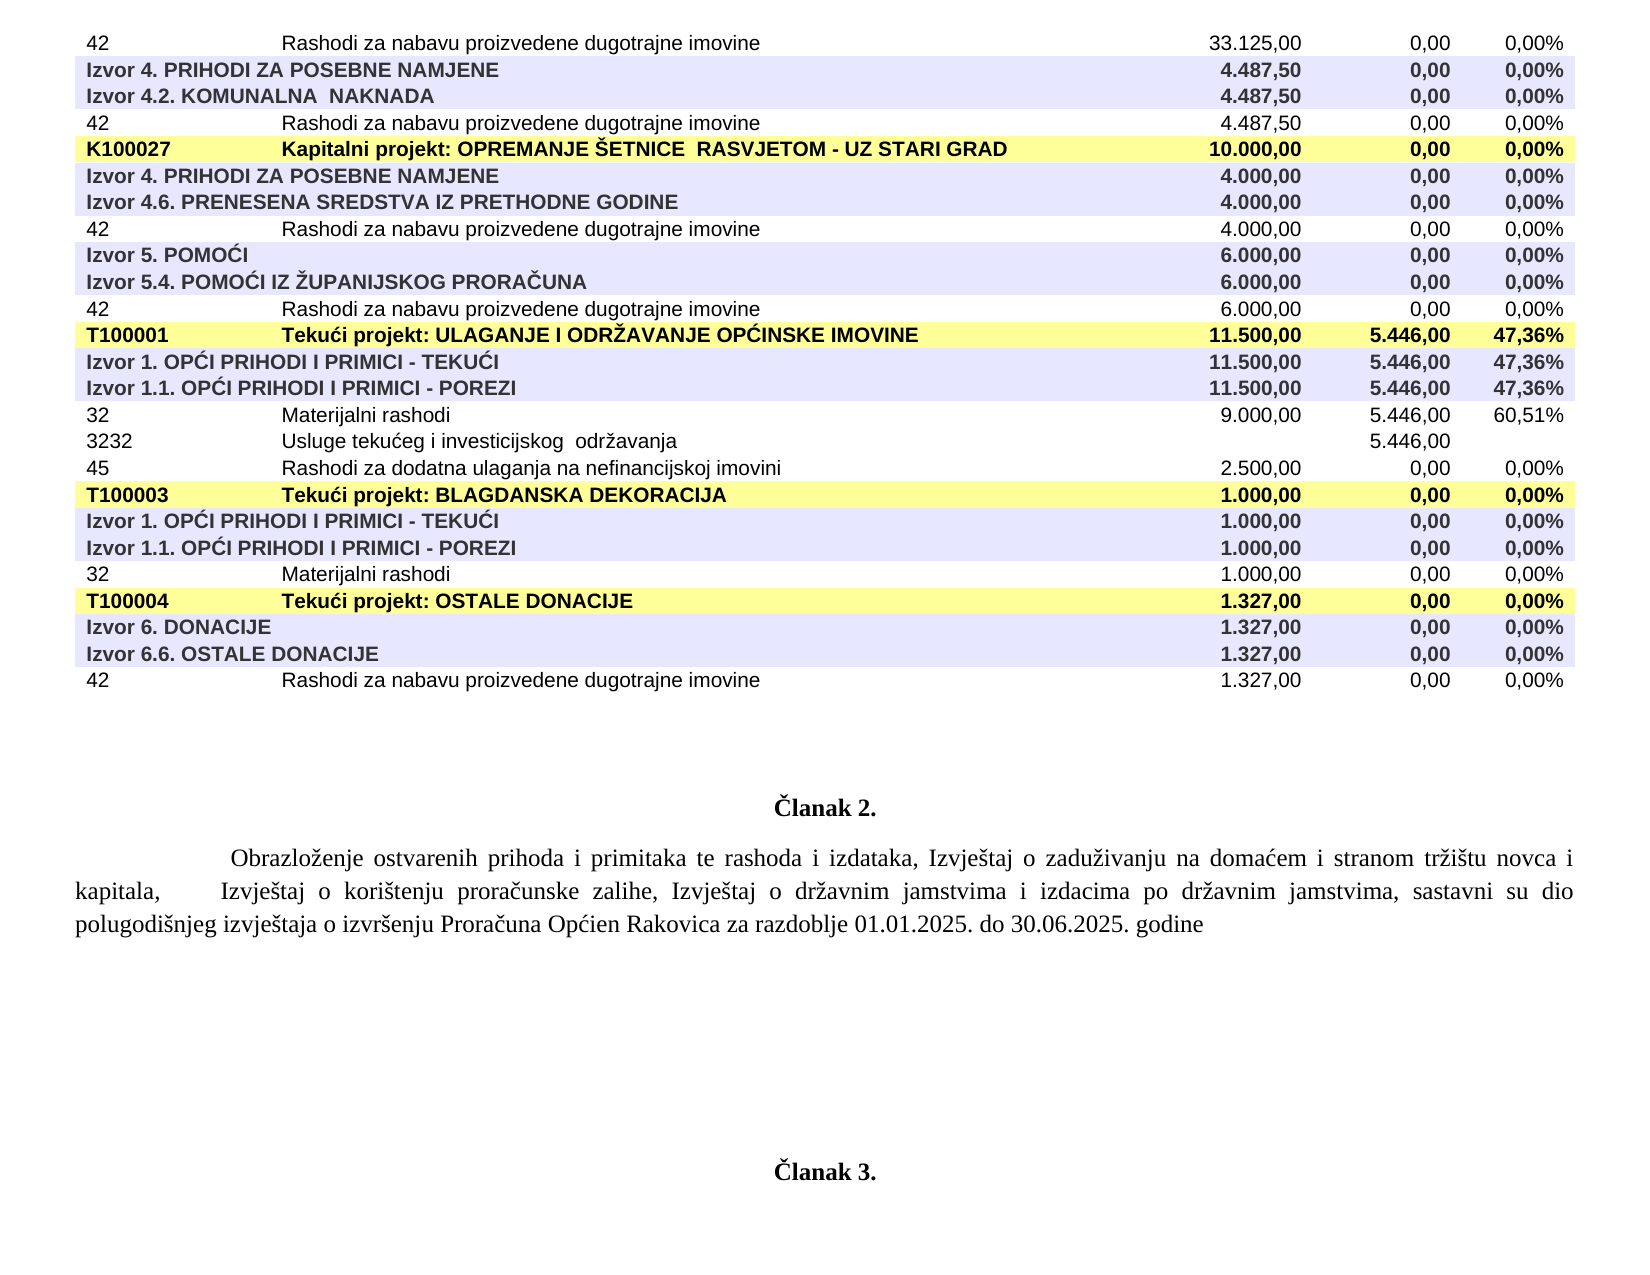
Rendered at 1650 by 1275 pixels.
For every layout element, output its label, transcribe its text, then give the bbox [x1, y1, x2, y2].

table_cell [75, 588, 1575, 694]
text Obrazloženje ostvarenih prihoda i primitaka te rashoda i izdataka, Izvještaj o zaduživanju na domaćem i stranom tržištu novca i kapitala, Izvještaj o korištenju proračunske zalihe, Izvještaj o državnim jamstvima i izdacima po državnim jamstvima, sastavni su dio polugodišnjeg izvještaja o izvršenju Proračuna Općien Rakovica za razdoblje 01.01.2025. do 30.06.2025. godine [75, 843, 1575, 937]
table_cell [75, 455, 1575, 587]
text Članak 2. [75, 793, 1575, 822]
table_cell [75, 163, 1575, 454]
text Članak 3. [75, 1157, 1575, 1186]
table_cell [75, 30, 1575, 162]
